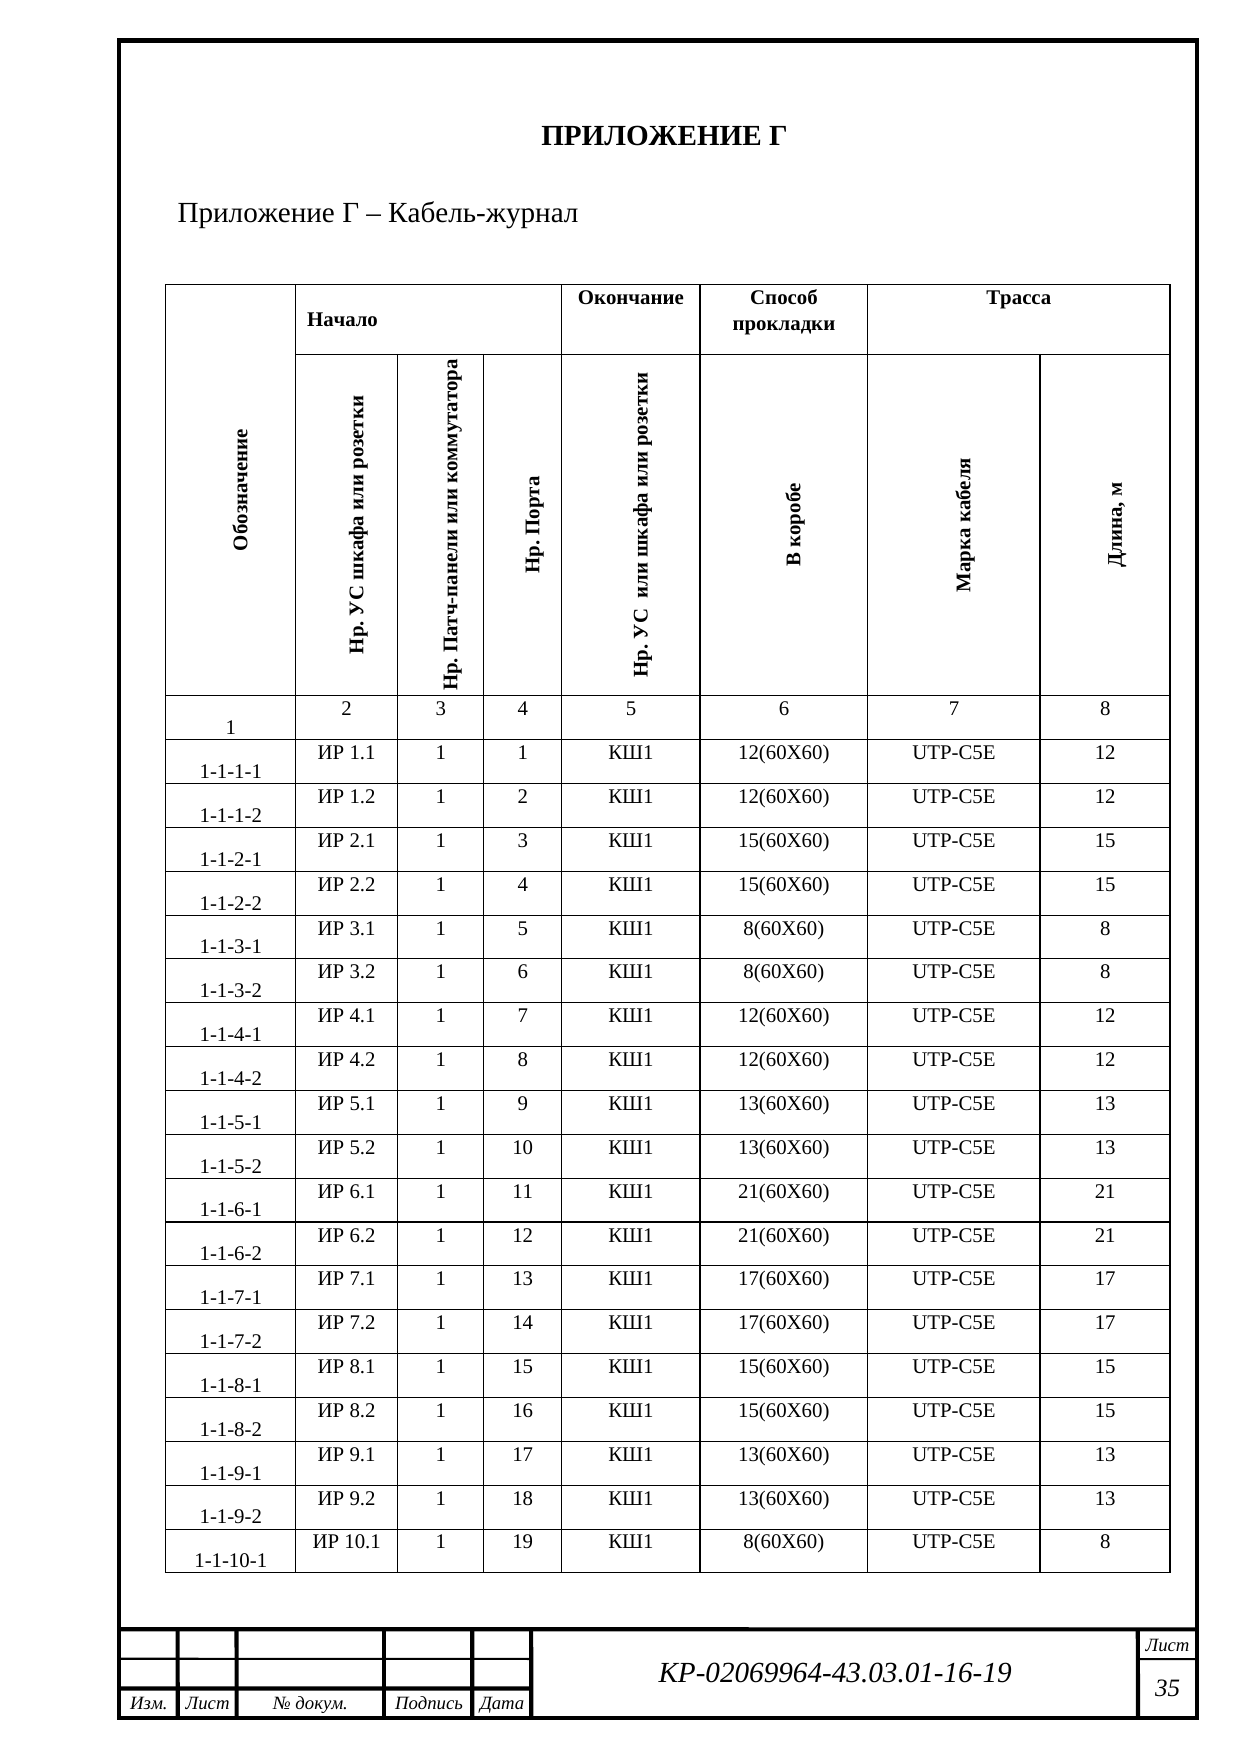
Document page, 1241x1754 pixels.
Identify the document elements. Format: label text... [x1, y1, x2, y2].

table_cell 1-1-9-2 [166, 1486, 295, 1528]
table_cell КШ1 [562, 784, 699, 827]
table_cell 2 [296, 696, 397, 739]
table_cell 8 [1041, 696, 1169, 739]
table_cell 15(60Х60) [701, 1354, 867, 1397]
table_cell ИР 7.1 [296, 1266, 397, 1309]
table_cell Нр. Порта [484, 355, 561, 695]
table_cell ИР 9.1 [296, 1442, 397, 1484]
table_cell 1-1-6-1 [166, 1179, 295, 1221]
table_cell Нр. УС или шкафа или розетки [562, 355, 699, 695]
table_cell UTP-C5E [868, 916, 1039, 958]
table_cell 12 [1041, 740, 1169, 783]
table_cell 3 [398, 696, 483, 739]
table_cell 1-1-1-1 [166, 740, 295, 783]
table_cell 1-1-2-1 [166, 828, 295, 871]
table_cell 8 [484, 1047, 561, 1090]
table_cell 17(60Х60) [701, 1310, 867, 1353]
table_cell 1 [484, 740, 561, 783]
table_cell ИР 10.1 [296, 1530, 397, 1572]
table_cell 1 [398, 1354, 483, 1397]
table_cell КШ1 [562, 916, 699, 958]
table_cell 1-1-2-2 [166, 872, 295, 914]
table_cell 8(60Х60) [701, 916, 867, 958]
table_cell 1 [398, 784, 483, 827]
table_cell 6 [484, 959, 561, 1002]
table_cell ИР 6.2 [296, 1223, 397, 1265]
table_cell 13(60Х60) [701, 1442, 867, 1484]
table_cell 13(60Х60) [701, 1091, 867, 1134]
table_header Окончание [562, 285, 699, 354]
table_cell 12 [484, 1223, 561, 1265]
table_cell 21 [1041, 1223, 1169, 1265]
table_cell 1-1-10-1 [166, 1530, 295, 1572]
table_cell UTP-C5E [868, 1310, 1039, 1353]
table_cell UTP-C5E [868, 1135, 1039, 1178]
table_cell ИР 5.2 [296, 1135, 397, 1178]
table_cell ИР 8.2 [296, 1398, 397, 1441]
table_cell 7 [484, 1003, 561, 1046]
table_cell 15 [1041, 1398, 1169, 1441]
table_cell 13 [1041, 1135, 1169, 1178]
table_cell 7 [868, 696, 1039, 739]
table_header Способ прокладки [701, 285, 867, 354]
table_cell ИР 8.1 [296, 1354, 397, 1397]
table_cell 3 [484, 828, 561, 871]
table_cell 1 [398, 916, 483, 958]
table_cell 1 [398, 1266, 483, 1309]
table_cell UTP-C5E [868, 828, 1039, 871]
table_cell 17 [484, 1442, 561, 1484]
table_cell UTP-C5E [868, 740, 1039, 783]
table_cell Нр. Патч-панели или коммутатора [398, 355, 483, 695]
table_cell 10 [484, 1135, 561, 1178]
table_cell ИР 2.2 [296, 872, 397, 914]
table_cell КШ1 [562, 1003, 699, 1046]
table_cell КШ1 [562, 740, 699, 783]
table_cell КШ1 [562, 1047, 699, 1090]
table_cell 1-1-5-2 [166, 1135, 295, 1178]
table_cell 1-1-1-2 [166, 784, 295, 827]
table_cell 17 [1041, 1266, 1169, 1309]
table_cell 15 [1041, 872, 1169, 914]
table_cell КШ1 [562, 1223, 699, 1265]
table_cell UTP-C5E [868, 1179, 1039, 1221]
table_cell ИР 4.1 [296, 1003, 397, 1046]
table_cell 12(60Х60) [701, 1003, 867, 1046]
table_cell КШ1 [562, 872, 699, 914]
table_cell Нр. УС шкафа или розетки [296, 355, 397, 695]
table_cell КШ1 [562, 1354, 699, 1397]
table_cell 1 [398, 1530, 483, 1572]
table_header Обозначение [166, 285, 295, 695]
table_cell UTP-C5E [868, 1442, 1039, 1484]
table_cell 1 [398, 1398, 483, 1441]
table_cell 13 [1041, 1091, 1169, 1134]
table_cell UTP-C5E [868, 1398, 1039, 1441]
table_cell 14 [484, 1310, 561, 1353]
table_cell 1-1-3-1 [166, 916, 295, 958]
table_cell 12(60Х60) [701, 1047, 867, 1090]
table_cell 18 [484, 1486, 561, 1528]
table_cell 1-1-4-2 [166, 1047, 295, 1090]
table_cell 21(60Х60) [701, 1223, 867, 1265]
table_cell 1 [398, 959, 483, 1002]
table_cell 21 [1041, 1179, 1169, 1221]
table_cell 1 [398, 1135, 483, 1178]
table_cell 6 [701, 696, 867, 739]
table_cell 13(60Х60) [701, 1135, 867, 1178]
table_cell 15 [484, 1354, 561, 1397]
table_cell ИР 3.2 [296, 959, 397, 1002]
table_cell 8(60Х60) [701, 1530, 867, 1572]
table_cell 1 [398, 872, 483, 914]
table_cell UTP-C5E [868, 959, 1039, 1002]
table_cell 1-1-3-2 [166, 959, 295, 1002]
table_cell 1-1-4-1 [166, 1003, 295, 1046]
table_cell 1-1-7-1 [166, 1266, 295, 1309]
table_cell 8 [1041, 1530, 1169, 1572]
table_cell UTP-C5E [868, 1266, 1039, 1309]
table_cell КШ1 [562, 1091, 699, 1134]
table_cell 12 [1041, 784, 1169, 827]
table_cell 12(60Х60) [701, 740, 867, 783]
table_cell ИР 1.1 [296, 740, 397, 783]
table_cell UTP-C5E [868, 1223, 1039, 1265]
text ПРИЛОЖЕНИЕ Г [177, 118, 1152, 152]
table_cell UTP-C5E [868, 1530, 1039, 1572]
table_cell 1 [398, 1179, 483, 1221]
table_cell 1-1-8-1 [166, 1354, 295, 1397]
table_cell 4 [484, 696, 561, 739]
table_cell 12 [1041, 1047, 1169, 1090]
table_cell ИР 5.1 [296, 1091, 397, 1134]
table_cell 1-1-8-2 [166, 1398, 295, 1441]
table_cell ИР 3.1 [296, 916, 397, 958]
table_cell ИР 2.1 [296, 828, 397, 871]
table_cell КШ1 [562, 1530, 699, 1572]
table_cell 16 [484, 1398, 561, 1441]
table_cell 4 [484, 872, 561, 914]
table_cell 1-1-7-2 [166, 1310, 295, 1353]
table_cell КШ1 [562, 1398, 699, 1441]
table_header Начало [296, 285, 561, 354]
table_cell 5 [562, 696, 699, 739]
table_cell 11 [484, 1179, 561, 1221]
table_cell ИР 9.2 [296, 1486, 397, 1528]
table_cell UTP-C5E [868, 1091, 1039, 1134]
table_cell 13 [484, 1266, 561, 1309]
table_cell 15(60Х60) [701, 872, 867, 914]
table_cell КШ1 [562, 1442, 699, 1484]
table_cell 1-1-5-1 [166, 1091, 295, 1134]
table_cell КШ1 [562, 1179, 699, 1221]
table_cell 13 [1041, 1486, 1169, 1528]
table_cell 17(60Х60) [701, 1266, 867, 1309]
table_cell 1 [398, 1442, 483, 1484]
table_cell 13 [1041, 1442, 1169, 1484]
table_cell 1 [398, 1310, 483, 1353]
table_cell 15(60Х60) [701, 1398, 867, 1441]
table_cell 15(60Х60) [701, 828, 867, 871]
table_cell UTP-C5E [868, 872, 1039, 914]
table_cell 15 [1041, 828, 1169, 871]
table_cell ИР 1.2 [296, 784, 397, 827]
table_cell В коробе [701, 355, 867, 695]
table_cell 1 [398, 1091, 483, 1134]
table_cell UTP-C5E [868, 1354, 1039, 1397]
table_cell КШ1 [562, 1135, 699, 1178]
table_cell ИР 7.2 [296, 1310, 397, 1353]
table_cell 9 [484, 1091, 561, 1134]
table_cell 1 [398, 740, 483, 783]
table_cell UTP-C5E [868, 1047, 1039, 1090]
table_cell ИР 4.2 [296, 1047, 397, 1090]
table_cell 8 [1041, 959, 1169, 1002]
table_cell 1 [166, 696, 295, 739]
table_cell 12 [1041, 1003, 1169, 1046]
table_cell 1 [398, 1223, 483, 1265]
table_cell 1 [398, 1486, 483, 1528]
table_cell 13(60Х60) [701, 1486, 867, 1528]
table_cell 8(60Х60) [701, 959, 867, 1002]
table_cell Марка кабеля [868, 355, 1039, 695]
table_cell 2 [484, 784, 561, 827]
table_cell КШ1 [562, 1266, 699, 1309]
table_cell ИР 6.1 [296, 1179, 397, 1221]
table_cell КШ1 [562, 1486, 699, 1528]
table_cell 1 [398, 1003, 483, 1046]
table_cell 21(60Х60) [701, 1179, 867, 1221]
table_cell 12(60Х60) [701, 784, 867, 827]
table_cell 1-1-6-2 [166, 1223, 295, 1265]
table_cell 15 [1041, 1354, 1169, 1397]
table_cell UTP-C5E [868, 1486, 1039, 1528]
table_cell UTP-C5E [868, 784, 1039, 827]
table_cell 8 [1041, 916, 1169, 958]
table_cell 1-1-9-1 [166, 1442, 295, 1484]
table_cell UTP-C5E [868, 1003, 1039, 1046]
table_cell 17 [1041, 1310, 1169, 1353]
table_cell 5 [484, 916, 561, 958]
table_cell Длина, м [1041, 355, 1169, 695]
table_cell КШ1 [562, 1310, 699, 1353]
table_cell КШ1 [562, 959, 699, 1002]
table_cell КШ1 [562, 828, 699, 871]
table_header Трасса [868, 285, 1169, 354]
table_cell 1 [398, 1047, 483, 1090]
table_cell 19 [484, 1530, 561, 1572]
text Приложение Г – Кабель-журнал [177, 195, 1152, 229]
table_cell 1 [398, 828, 483, 871]
